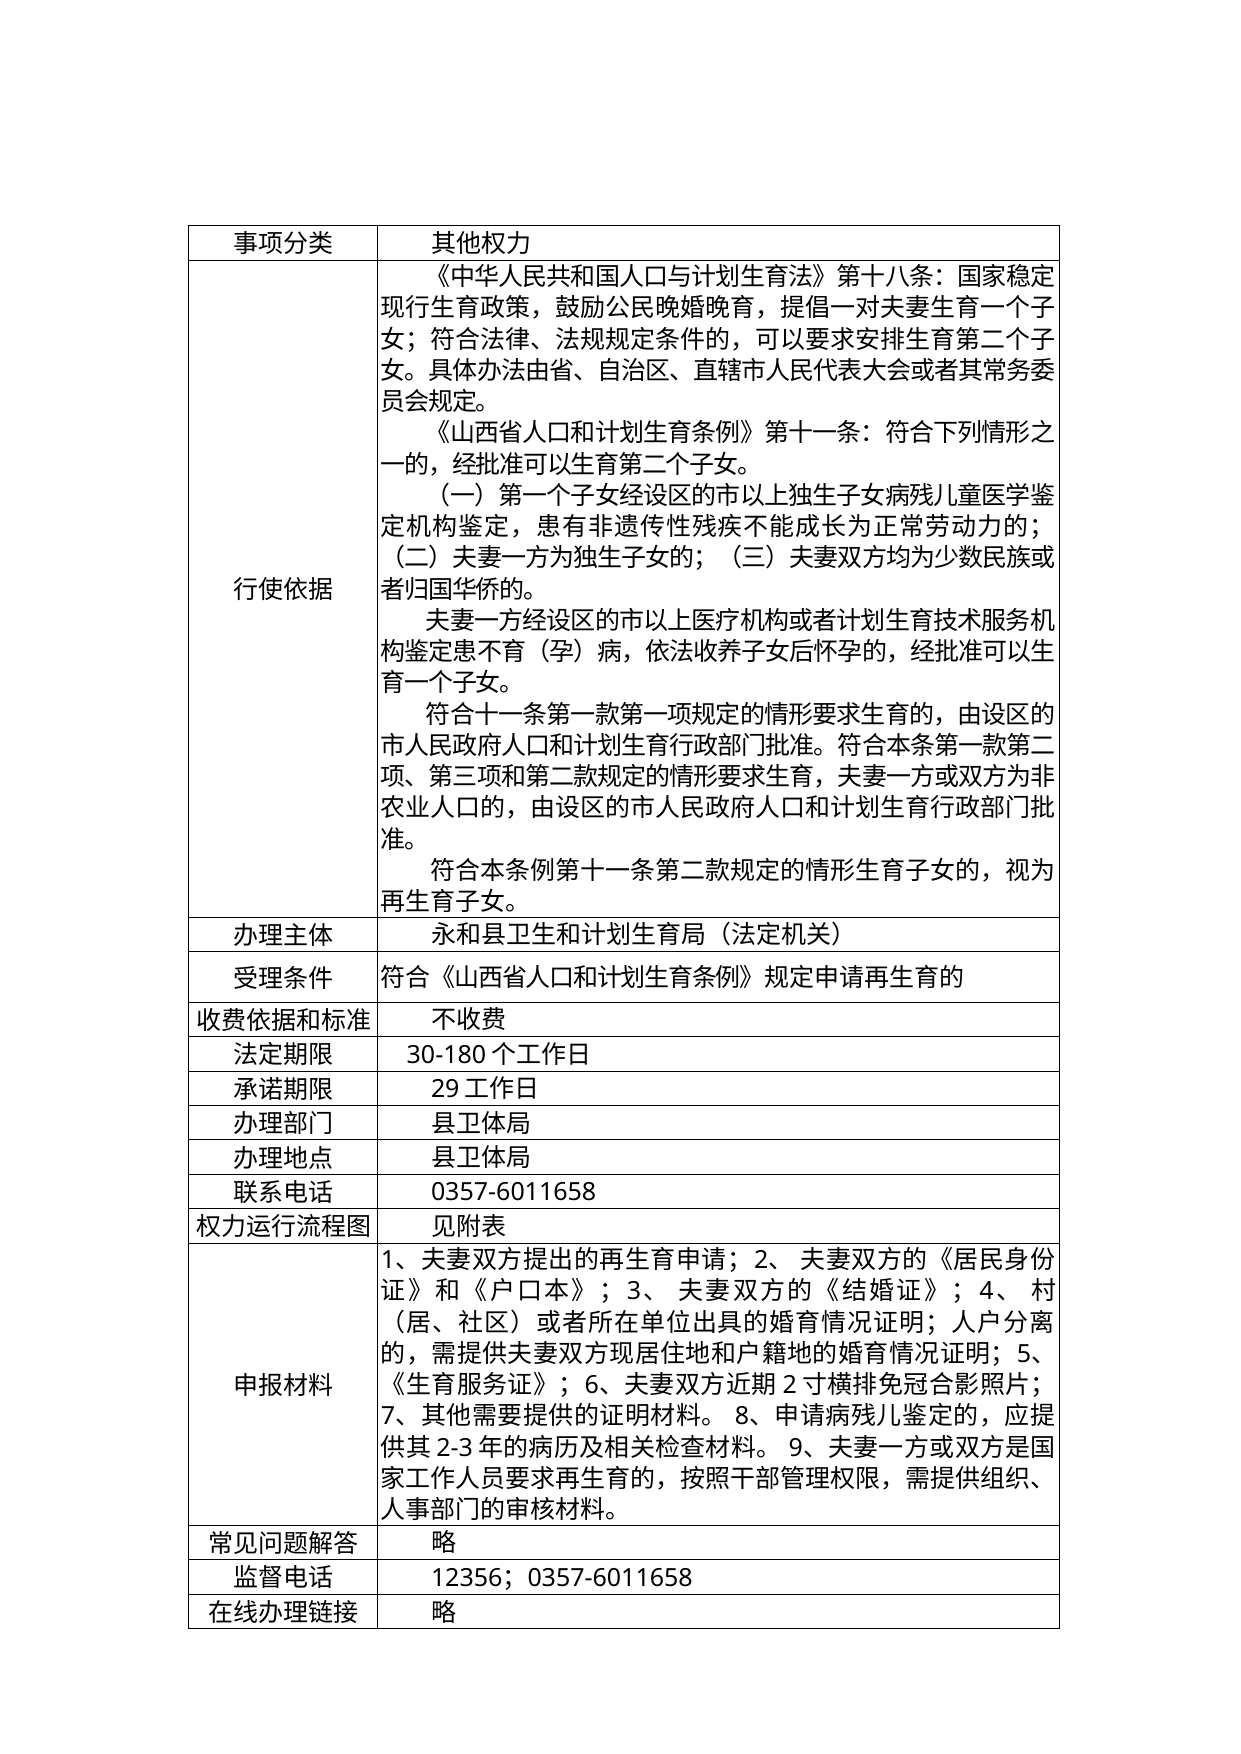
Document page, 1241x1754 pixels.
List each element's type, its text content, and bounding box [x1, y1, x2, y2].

table_cell 常见问题解答 [189, 1526, 377, 1559]
table_cell 办理地点 [189, 1140, 377, 1174]
table_cell 监督电话 [189, 1560, 377, 1593]
table_cell 符合《山西省人口和计划生育条例》规定申请再生育的 [378, 952, 1059, 1002]
table_cell 不收费 [378, 1003, 1059, 1036]
table_cell 0357-6011658 [378, 1175, 1059, 1208]
table_cell 12356；0357-6011658 [378, 1560, 1059, 1593]
table_cell 《中华人民共和国人口与计划生育法》第十八条：国家稳定现行生育政策，鼓励公民晚婚晚育，提倡一对夫妻生育一个子女；符合法律、法规规定条件的，可以要求安排生育第二个子女。具体办法由省、自治区、直辖市人民代表大会或者其常务委员会规定。 《山西省人口和计划生育条例》第十一条：符合下列情形之一的，经批准可以生育第二个子女。 （一）第一个子女经设区的市以上独生子女病残儿童医学鉴定机构鉴定，患有非遗传性残疾不能成长为正常劳动力的；（二）夫妻一方为独生子女的；（三）夫妻双方均为少数民族或者归国华侨的。 夫妻一方经设区的市以上医疗机构或者计划生育技术服务机构鉴定患不育（孕）病，依法收养子女后怀孕的，经批准可以生育一个子女。 符合十一条第一款第一项规定的情形要求生育的，由设区的市人民政府人口和计划生育行政部门批准。符合本条第一款第二项、第三项和第二款规定的情形要求生育，夫妻一方或双方为非农业人口的，由设区的市人民政府人口和计划生育行政部门批准。 符合本条例第十一条第二款规定的情形生育子女的，视为再生育子女。 [378, 261, 1059, 917]
table_cell 办理部门 [189, 1106, 377, 1139]
table_cell 1、夫妻双方提出的再生育申请；2、 夫妻双方的《居民身份证》和《户口本》；3、 夫妻双方的《结婚证》；4、 村（居、社区）或者所在单位出具的婚育情况证明；人户分离的，需提供夫妻双方现居住地和户籍地的婚育情况证明；5、《生育服务证》；6、夫妻双方近期2寸横排免冠合影照片；7、其他需要提供的证明材料。 8、申请病残儿鉴定的，应提供其2-3年的病历及相关检查材料。 9、夫妻一方或双方是国家工作人员要求再生育的，按照干部管理权限，需提供组织、人事部门的审核材料。 [378, 1244, 1059, 1525]
table_cell 行使依据 [189, 261, 377, 917]
table_cell 收费依据和标准 [189, 1003, 377, 1036]
table_cell 法定期限 [189, 1037, 377, 1071]
table_cell 受理条件 [189, 952, 377, 1002]
table_cell 县卫体局 [378, 1106, 1059, 1139]
table_cell 承诺期限 [189, 1072, 377, 1105]
table_cell 权力运行流程图 [189, 1209, 377, 1242]
table_cell 30-180个工作日 [378, 1037, 1059, 1071]
table_cell 在线办理链接 [189, 1595, 377, 1628]
table_cell 办理主体 [189, 918, 377, 951]
table_header 事项分类 [189, 226, 377, 259]
table_cell 县卫体局 [378, 1140, 1059, 1174]
table_cell 永和县卫生和计划生育局（法定机关） [378, 918, 1059, 951]
table_cell 29工作日 [378, 1072, 1059, 1105]
table_cell 联系电话 [189, 1175, 377, 1208]
table_cell 略 [378, 1595, 1059, 1628]
table_header 其他权力 [378, 226, 1059, 259]
table_cell 略 [378, 1526, 1059, 1559]
table_cell 申报材料 [189, 1244, 377, 1525]
table_cell 见附表 [378, 1209, 1059, 1242]
